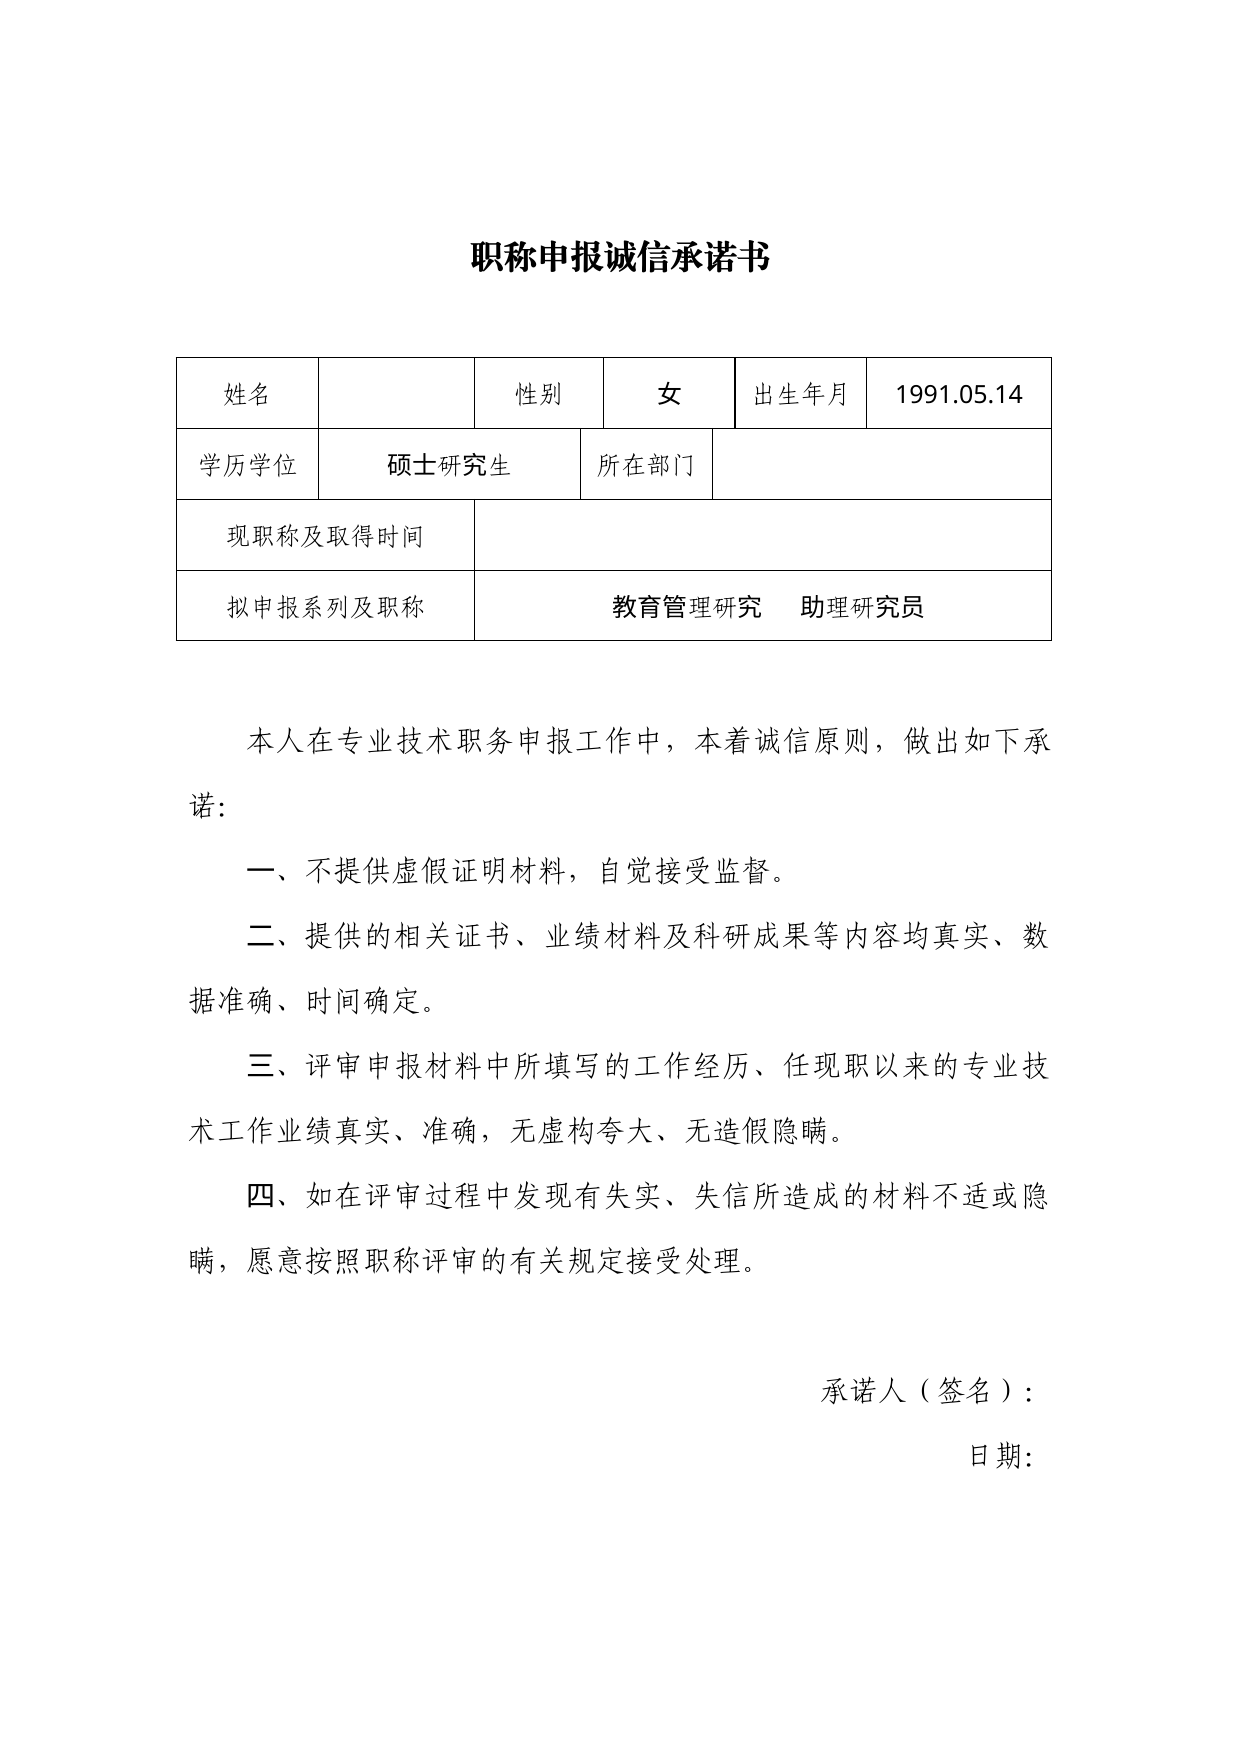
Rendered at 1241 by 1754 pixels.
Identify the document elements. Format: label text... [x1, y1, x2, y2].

table_cell 拟申报系列及职称 [177, 571, 474, 640]
list 如在评审过程中发现有失实、失信所造成的材料不适或隐瞒，愿意按照职称评审的有关规定接受处理。 [187, 1161, 1053, 1291]
table_header 性别 [475, 358, 603, 428]
table_cell 硕士研究生 [319, 429, 580, 499]
table_header 1991.05.14 [867, 358, 1051, 428]
list 承诺人（签名）： [187, 1356, 1053, 1421]
text 职称申报诚信承诺书 [187, 227, 1053, 292]
table_header 女 [604, 358, 734, 428]
table_header 出生年月 [736, 358, 866, 428]
table_header 姓名 [177, 358, 318, 428]
table_cell [713, 429, 1051, 499]
table_header [319, 358, 474, 428]
text 本人在专业技术职务申报工作中，本着诚信原则，做出如下承诺： [187, 706, 1053, 836]
table_cell [475, 500, 1051, 569]
table_cell 所在部门 [581, 429, 712, 499]
table_cell 学历学位 [177, 429, 318, 499]
list 不提供虚假证明材料，自觉接受监督。 [187, 836, 1053, 901]
list 日期： [187, 1421, 1053, 1486]
table_cell 教育管理研究 助理研究员 [475, 571, 1051, 640]
table_cell 现职称及取得时间 [177, 500, 474, 569]
list 提供的相关证书、业绩材料及科研成果等内容均真实、数据准确、时间确定。 [187, 901, 1053, 1031]
list 评审申报材料中所填写的工作经历、任现职以来的专业技术工作业绩真实、准确，无虚构夸大、无造假隐瞒。 [187, 1031, 1053, 1161]
